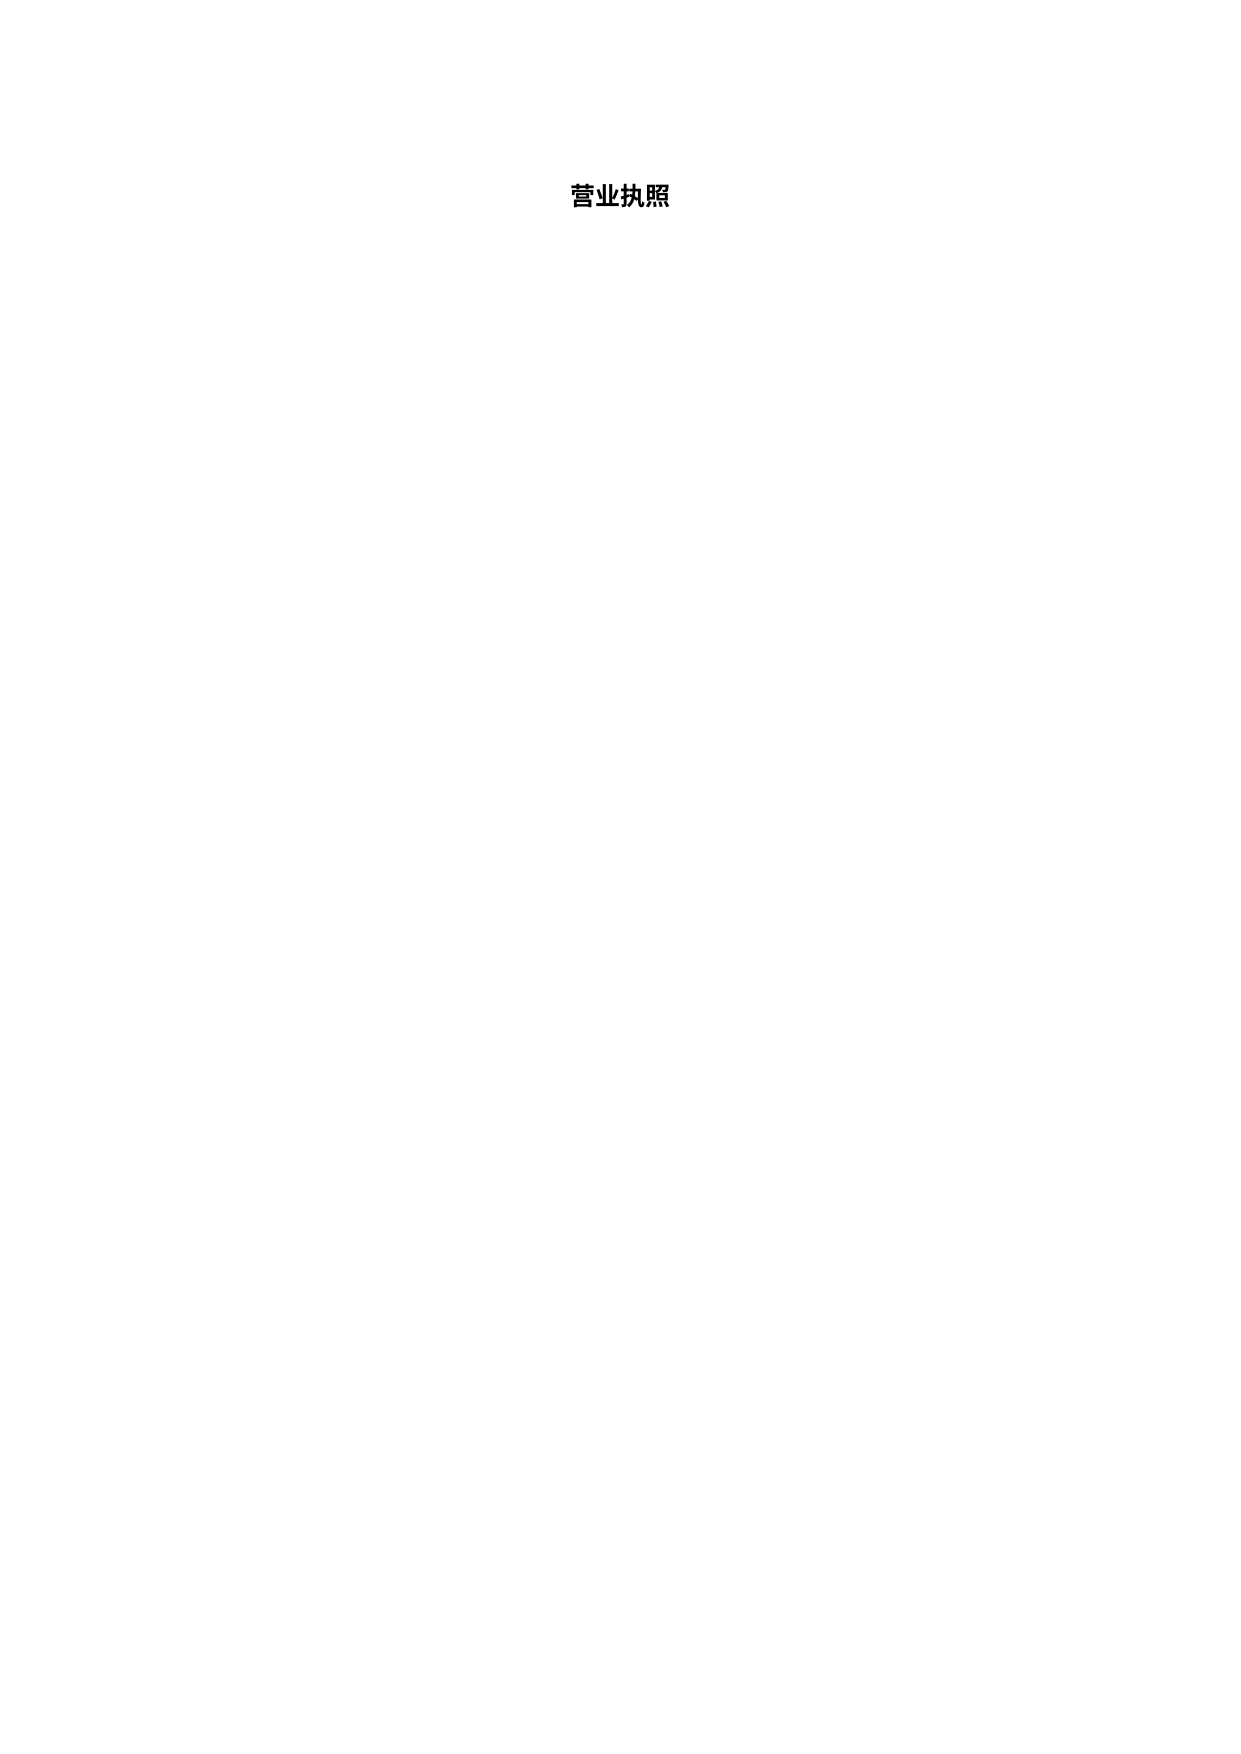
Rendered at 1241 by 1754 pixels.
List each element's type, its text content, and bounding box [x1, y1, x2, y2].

text 营业执照 [187, 162, 1053, 227]
